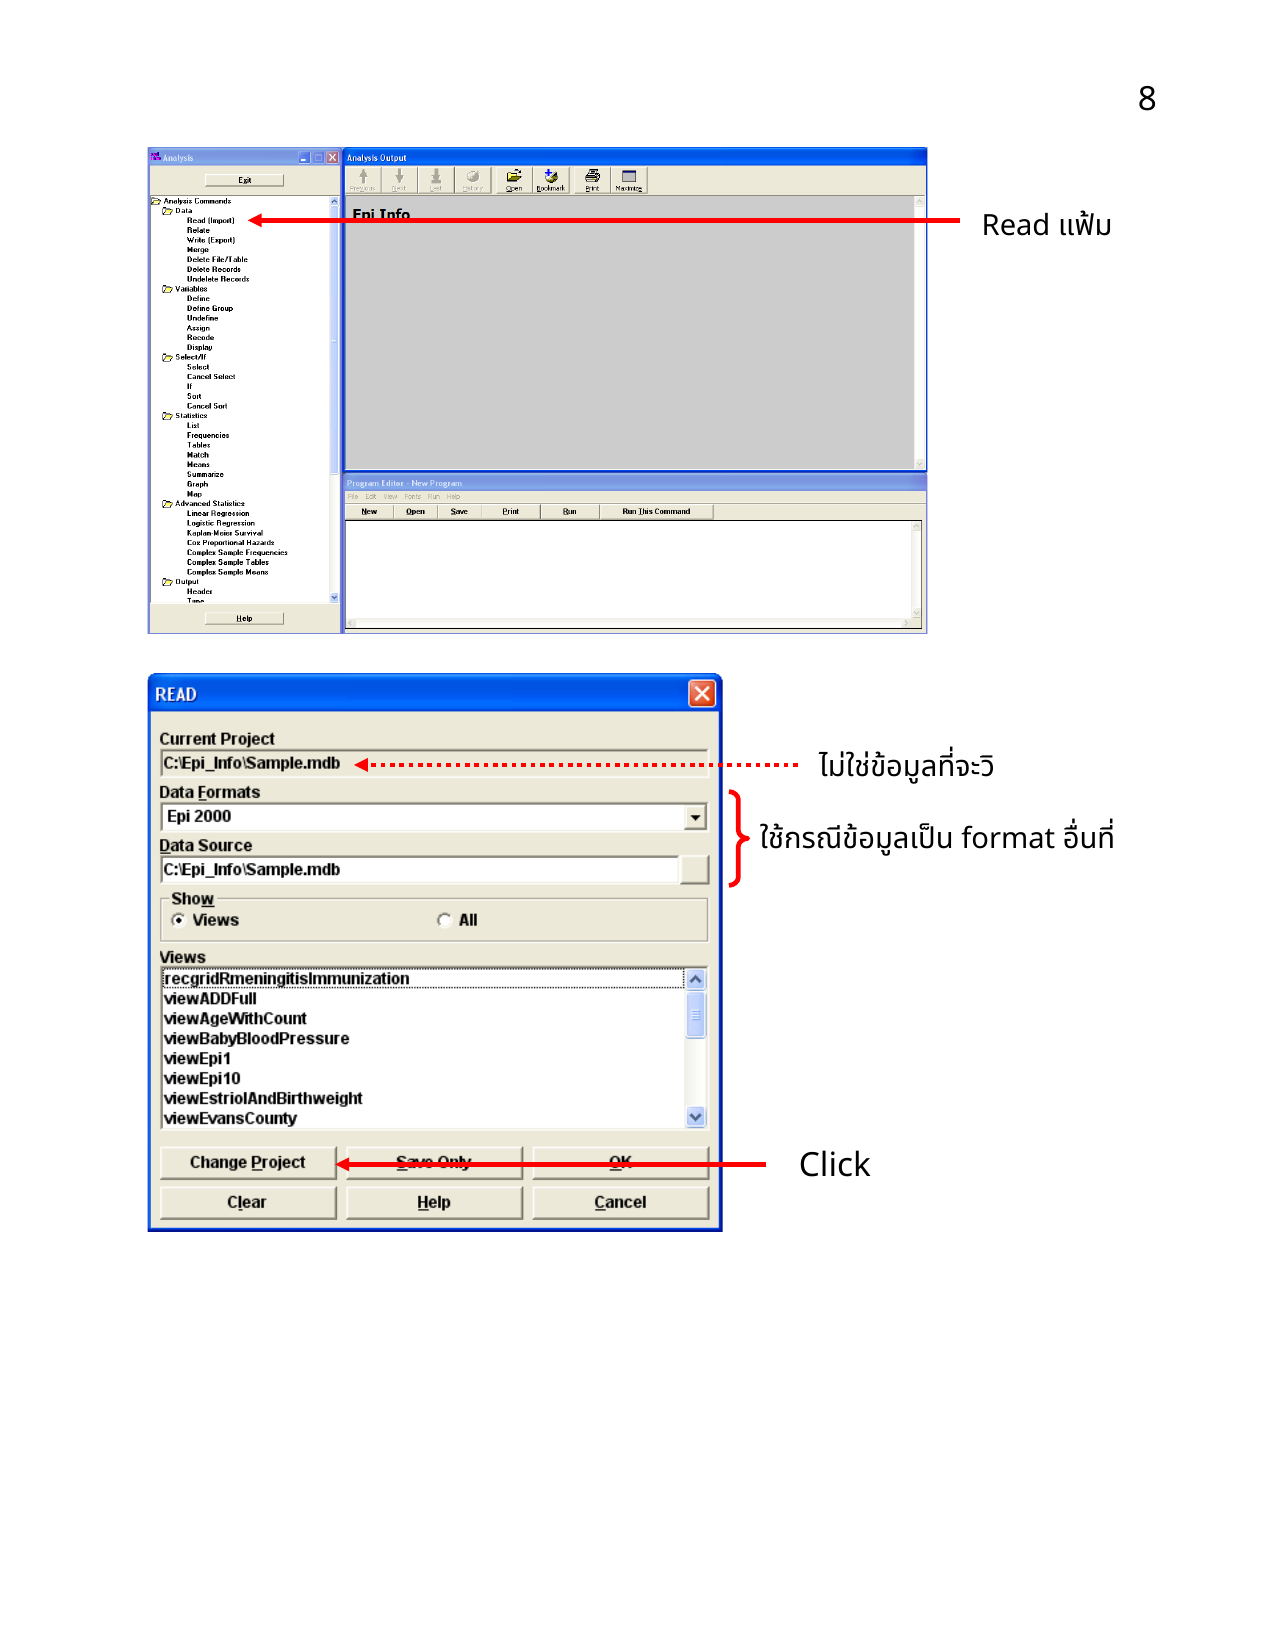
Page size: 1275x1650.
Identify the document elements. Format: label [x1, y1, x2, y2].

picture [147, 673, 723, 1232]
picture [147, 147, 928, 634]
